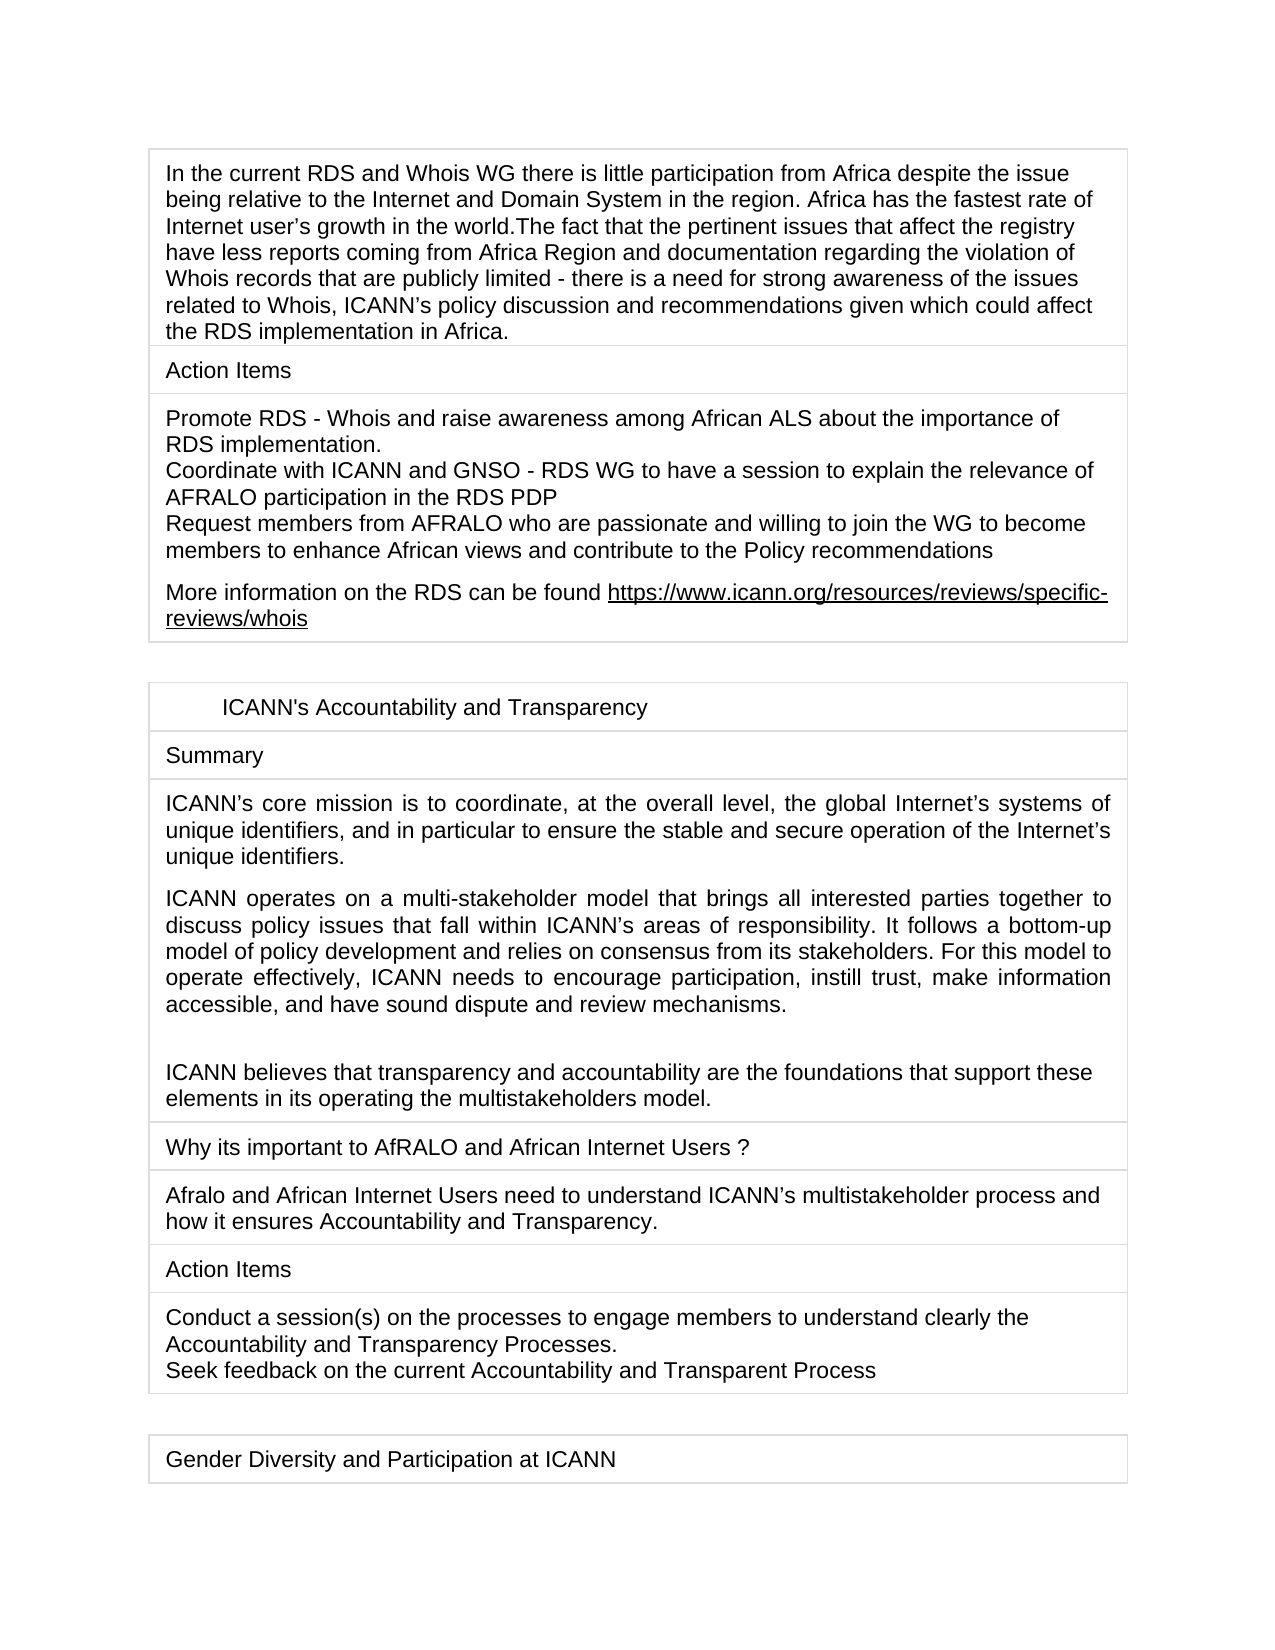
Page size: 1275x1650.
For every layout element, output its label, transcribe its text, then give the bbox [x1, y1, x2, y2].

table_cell Summary [150, 732, 1127, 778]
table_cell Action Items [150, 346, 1127, 393]
table_cell Afralo and African Internet Users need to understand ICANN’s multistakeholder process and how it ensures Accountability and Transparency. [150, 1171, 1127, 1244]
table_header In the current RDS and Whois WG there is little participation from Africa despite the issue being relative to the Internet and Domain System in the region. Africa has the fastest rate of Internet user’s growth in the world.The fact that the pertinent issues that affect the registry have less reports coming from Africa Region and documentation regarding the violation of Whois records that are publicly limited - there is a need for strong awareness of the issues related to Whois, ICANN’s policy discussion and recommendations given which could affect the RDS implementation in Africa. [150, 150, 1127, 344]
table_cell ICANN’s core mission is to coordinate, at the overall level, the global Internet’s systems of unique identifiers, and in particular to ensure the stable and secure operation of the Internet’s unique identifiers. ICANN operates on a multi-stakeholder model that brings all interested parties together to discuss policy issues that fall within ICANN’s areas of responsibility. It follows a bottom-up model of policy development and relies on consensus from its stakeholders. For this model to operate effectively, ICANN needs to encourage participation, instill trust, make information accessible, and have sound dispute and review mechanisms. ICANN believes that transparency and accountability are the foundations that support these elements in its operating the multistakeholders model. [150, 780, 1127, 1121]
table_cell Action Items [150, 1245, 1127, 1292]
table_cell Conduct a session(s) on the processes to engage members to understand clearly the Accountability and Transparency Processes. Seek feedback on the current Accountability and Transparent Process [150, 1293, 1127, 1393]
table_cell Why its important to AfRALO and African Internet Users ? [150, 1123, 1127, 1169]
table_header ICANN's Accountability and Transparency [150, 683, 1127, 730]
table_header Gender Diversity and Participation at ICANN [150, 1436, 1127, 1482]
table_cell Promote RDS - Whois and raise awareness among African ALS about the importance of RDS implementation. Coordinate with ICANN and GNSO - RDS WG to have a session to explain the relevance of AFRALO participation in the RDS PDP Request members from AFRALO who are passionate and willing to join the WG to become members to enhance African views and contribute to the Policy recommendations More information on the RDS can be found https://www.icann.org/resources/reviews/specific- reviews/whois [150, 394, 1127, 641]
